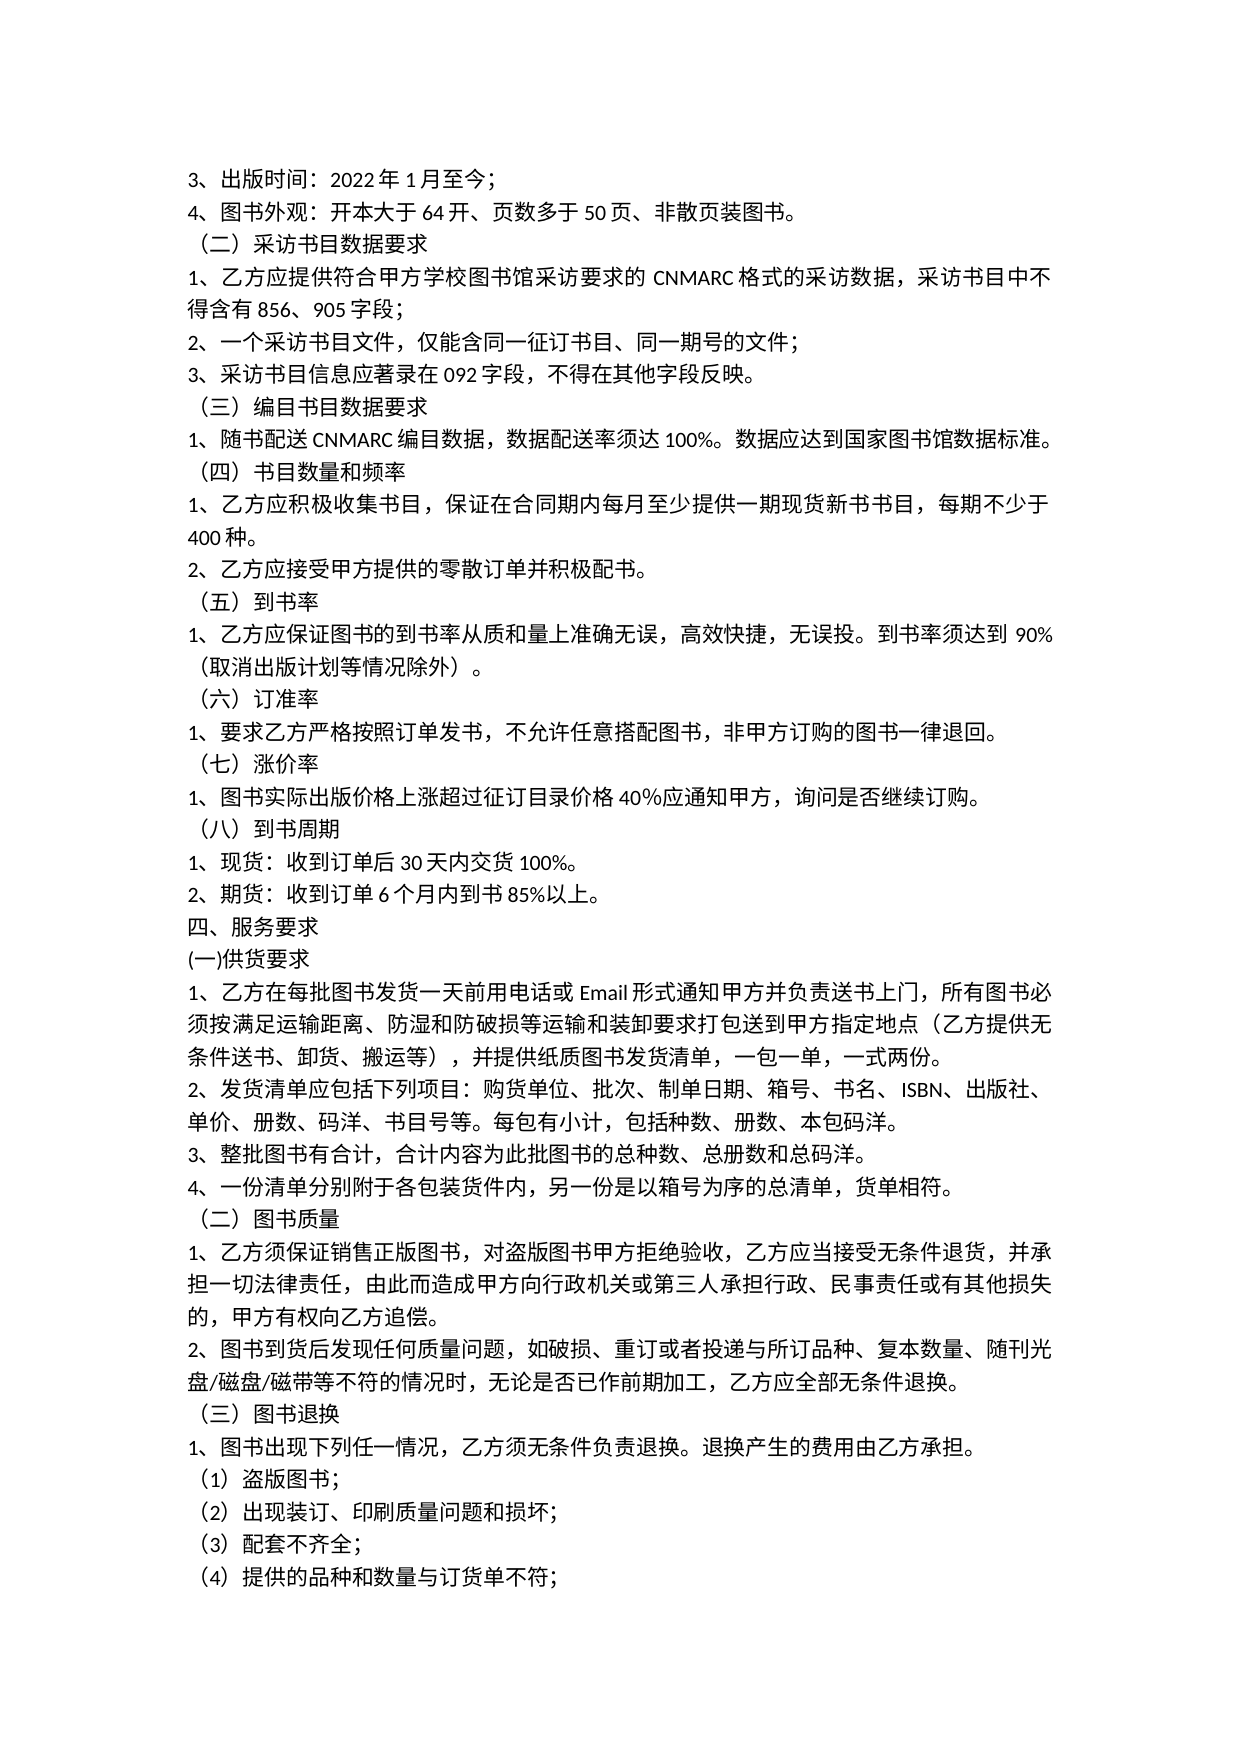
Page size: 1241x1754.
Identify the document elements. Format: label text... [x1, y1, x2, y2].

text 1、乙方应提供符合甲方学校图书馆采访要求的CNMARC格式的采访数据，采访书目中不得含有856、905字段； [187, 259, 1053, 324]
text 1、要求乙方严格按照订单发书，不允许任意搭配图书，非甲方订购的图书一律退回。 [187, 714, 1053, 747]
text 1、乙方须保证销售正版图书，对盗版图书甲方拒绝验收，乙方应当接受无条件退货，并承担一切法律责任，由此而造成甲方向行政机关或第三人承担行政、民事责任或有其他损失的，甲方有权向乙方追偿。 [187, 1234, 1053, 1332]
text （四）书目数量和频率 [187, 454, 1053, 487]
text （4）提供的品种和数量与订货单不符； [187, 1559, 1053, 1592]
text （八）到书周期 [187, 812, 1053, 844]
text 1、图书实际出版价格上涨超过征订目录价格40％应通知甲方，询问是否继续订购。 [187, 779, 1053, 812]
text 2、发货清单应包括下列项目：购货单位、批次、制单日期、箱号、书名、ISBN、出版社、单价、册数、码洋、书目号等。每包有小计，包括种数、册数、本包码洋。 [187, 1072, 1053, 1137]
text 3、采访书目信息应著录在092字段，不得在其他字段反映。 [187, 357, 1053, 389]
text 4、一份清单分别附于各包装货件内，另一份是以箱号为序的总清单，货单相符。 [187, 1169, 1053, 1202]
text （3）配套不齐全； [187, 1527, 1053, 1559]
text 1、乙方在每批图书发货一天前用电话或Email形式通知甲方并负责送书上门，所有图书必须按满足运输距离、防湿和防破损等运输和装卸要求打包送到甲方指定地点（乙方提供无条件送书、卸货、搬运等），并提供纸质图书发货清单，一包一单，一式两份。 [187, 974, 1053, 1072]
text 2、乙方应接受甲方提供的零散订单并积极配书。 [187, 552, 1053, 584]
text 1、乙方应积极收集书目，保证在合同期内每月至少提供一期现货新书书目，每期不少于400种。 [187, 487, 1053, 552]
text （二）采访书目数据要求 [187, 227, 1053, 259]
text （二）图书质量 [187, 1202, 1053, 1234]
text 1、现货：收到订单后30天内交货100%。 [187, 844, 1053, 877]
text （七）涨价率 [187, 747, 1053, 779]
text 4、图书外观：开本大于64开、页数多于50页、非散页装图书。 [187, 194, 1053, 227]
text （1）盗版图书； [187, 1462, 1053, 1494]
text （三）图书退换 [187, 1397, 1053, 1429]
text 1、乙方应保证图书的到书率从质和量上准确无误，高效快捷，无误投。到书率须达到90%（取消出版计划等情况除外）。 [187, 617, 1053, 682]
text 1、图书出现下列任一情况，乙方须无条件负责退换。退换产生的费用由乙方承担。 [187, 1429, 1053, 1462]
text (一)供货要求 [187, 942, 1053, 974]
text （六）订准率 [187, 682, 1053, 714]
text 3、出版时间：2022年1月至今； [187, 162, 1053, 194]
text 2、一个采访书目文件，仅能含同一征订书目、同一期号的文件； [187, 324, 1053, 357]
text 四、服务要求 [187, 909, 1053, 942]
text （2）出现装订、印刷质量问题和损坏； [187, 1494, 1053, 1527]
text 2、图书到货后发现任何质量问题，如破损、重订或者投递与所订品种、复本数量、随刊光盘/磁盘/磁带等不符的情况时，无论是否已作前期加工，乙方应全部无条件退换。 [187, 1332, 1053, 1397]
text 3、整批图书有合计，合计内容为此批图书的总种数、总册数和总码洋。 [187, 1137, 1053, 1169]
text 1、随书配送CNMARC编目数据，数据配送率须达100%。数据应达到国家图书馆数据标准。 [187, 422, 1053, 454]
text （五）到书率 [187, 584, 1053, 617]
text （三）编目书目数据要求 [187, 389, 1053, 422]
text 2、期货：收到订单6个月内到书85%以上。 [187, 877, 1053, 909]
